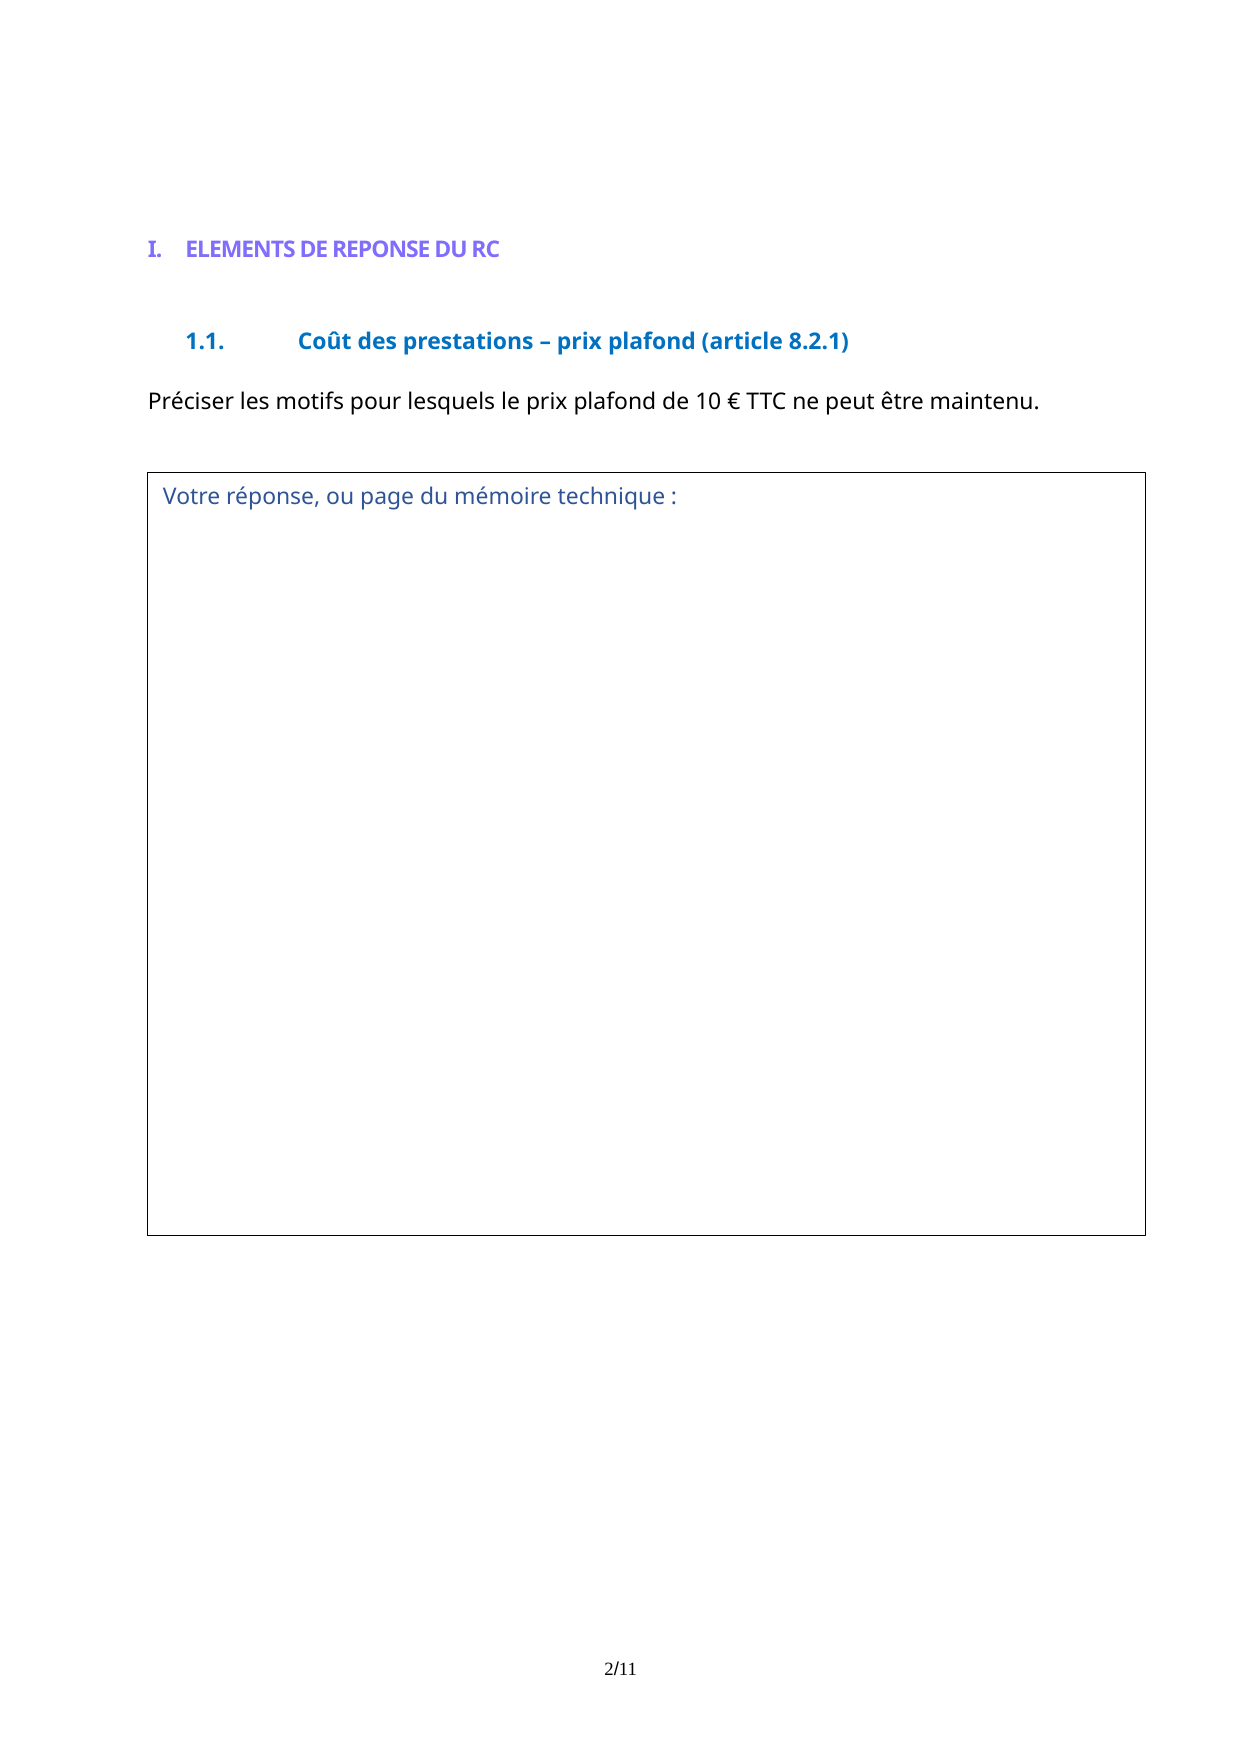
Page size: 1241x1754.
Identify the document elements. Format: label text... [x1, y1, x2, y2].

title ELEMENTS DE REPONSE DU RC [148, 233, 1092, 264]
text Préciser les motifs pour lesquels le prix plafond de 10 € TTC ne peut être maintenu. [148, 384, 1092, 416]
subtitle Coût des prestations – prix plafond (article 8.2.1) [185, 324, 1092, 356]
